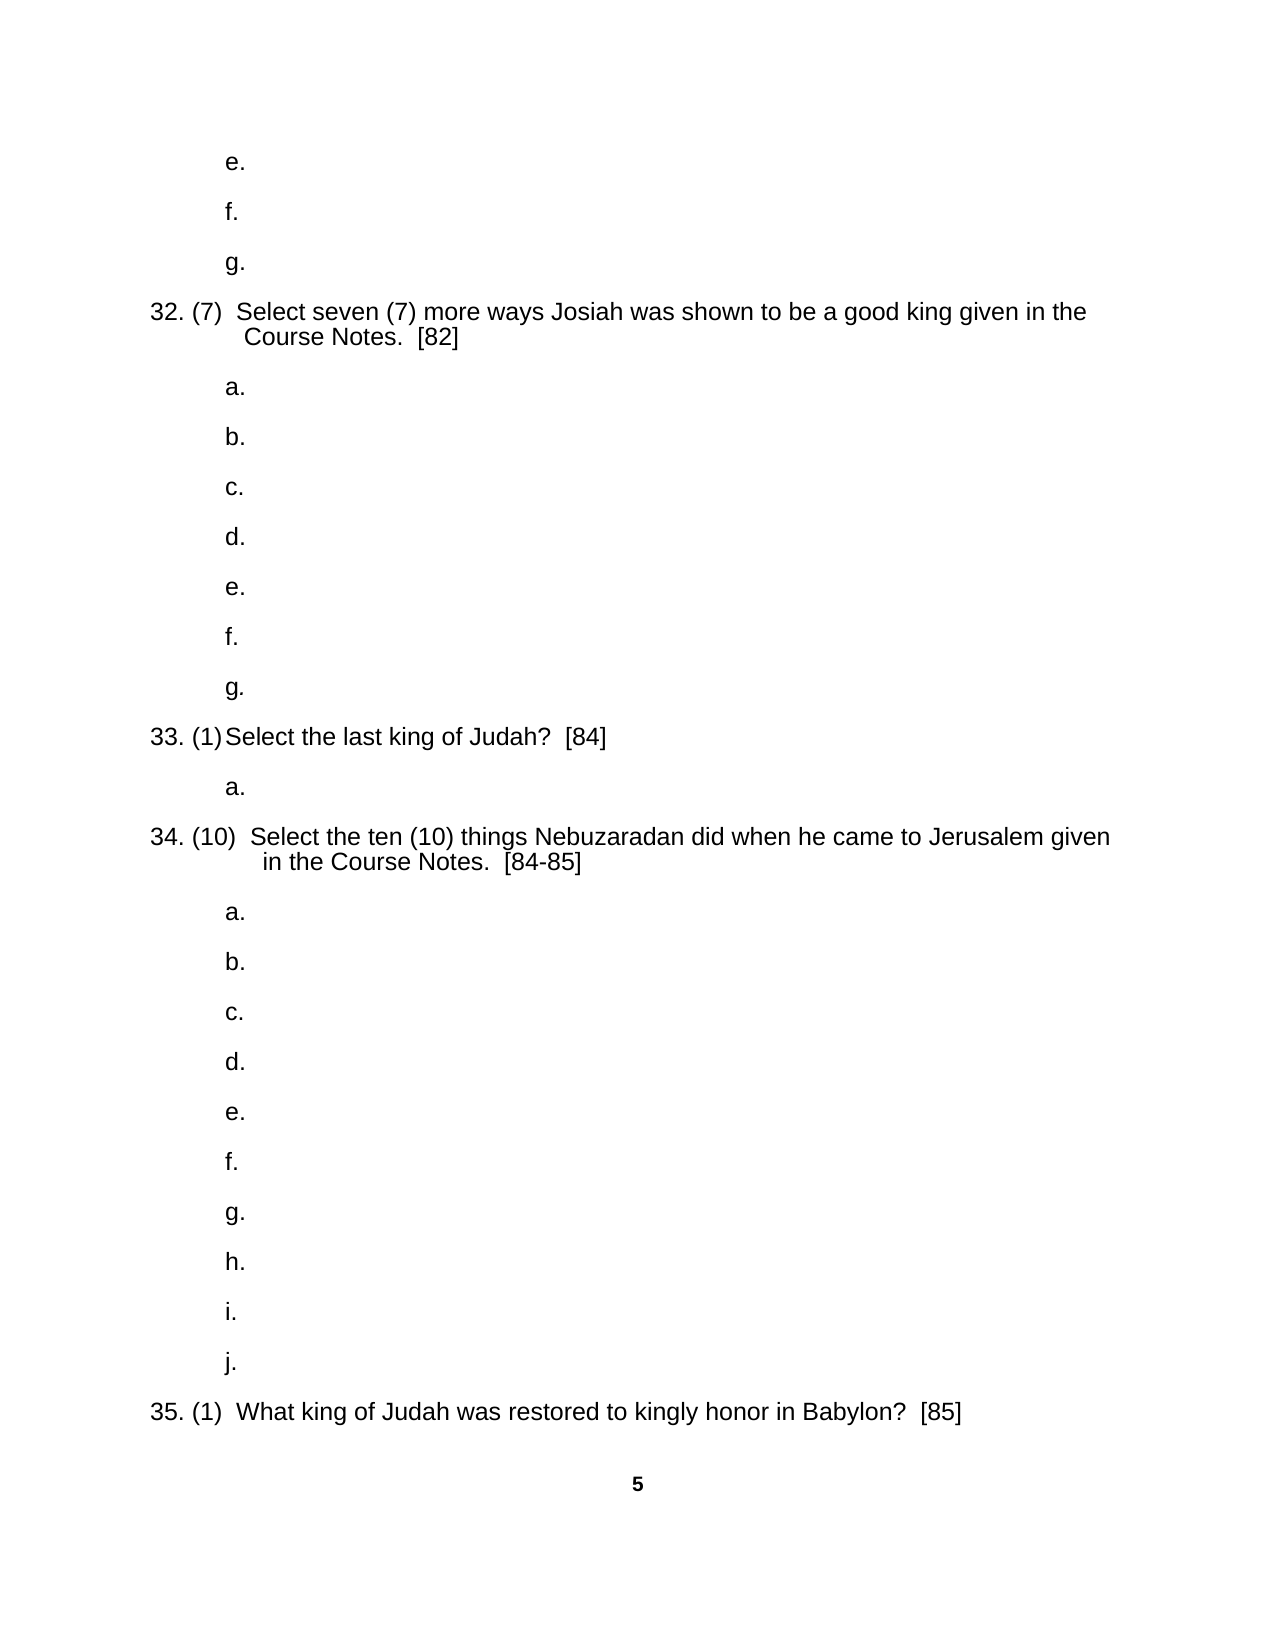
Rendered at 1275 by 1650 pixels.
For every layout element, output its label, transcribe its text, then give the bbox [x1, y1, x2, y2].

text f. [150, 200, 1125, 225]
text a. [150, 375, 1125, 400]
text b. [150, 950, 1125, 975]
text b. [150, 425, 1125, 450]
text f. [225, 625, 1125, 650]
text e. [150, 575, 1125, 600]
text 35. (1) What king of Judah was restored to kingly honor in Babylon? [85] [150, 1400, 1125, 1425]
text i. [150, 1300, 1125, 1325]
text 32. (7) Select seven (7) more ways Josiah was shown to be a good king given in the Course Notes. [82] [150, 300, 1125, 350]
text 34. (10) Select the ten (10) things Nebuzaradan did when he came to Jerusalem given in the Course Notes. [84-85] [150, 825, 1125, 875]
text c. [150, 1000, 1125, 1025]
text a. [150, 900, 1125, 925]
text e. [150, 150, 1125, 175]
text g. [150, 250, 1125, 275]
text g. [150, 1200, 1125, 1225]
text e. [150, 1100, 1125, 1125]
text h. [150, 1250, 1125, 1275]
text 33. (1) Select the last king of Judah? [84] [150, 725, 1125, 750]
text g. [225, 675, 1125, 700]
text a. [150, 775, 1125, 800]
text f. [150, 1150, 1125, 1175]
text c. [150, 475, 1125, 500]
text d. [150, 525, 1125, 550]
text d. [150, 1050, 1125, 1075]
text j. [150, 1350, 1125, 1375]
